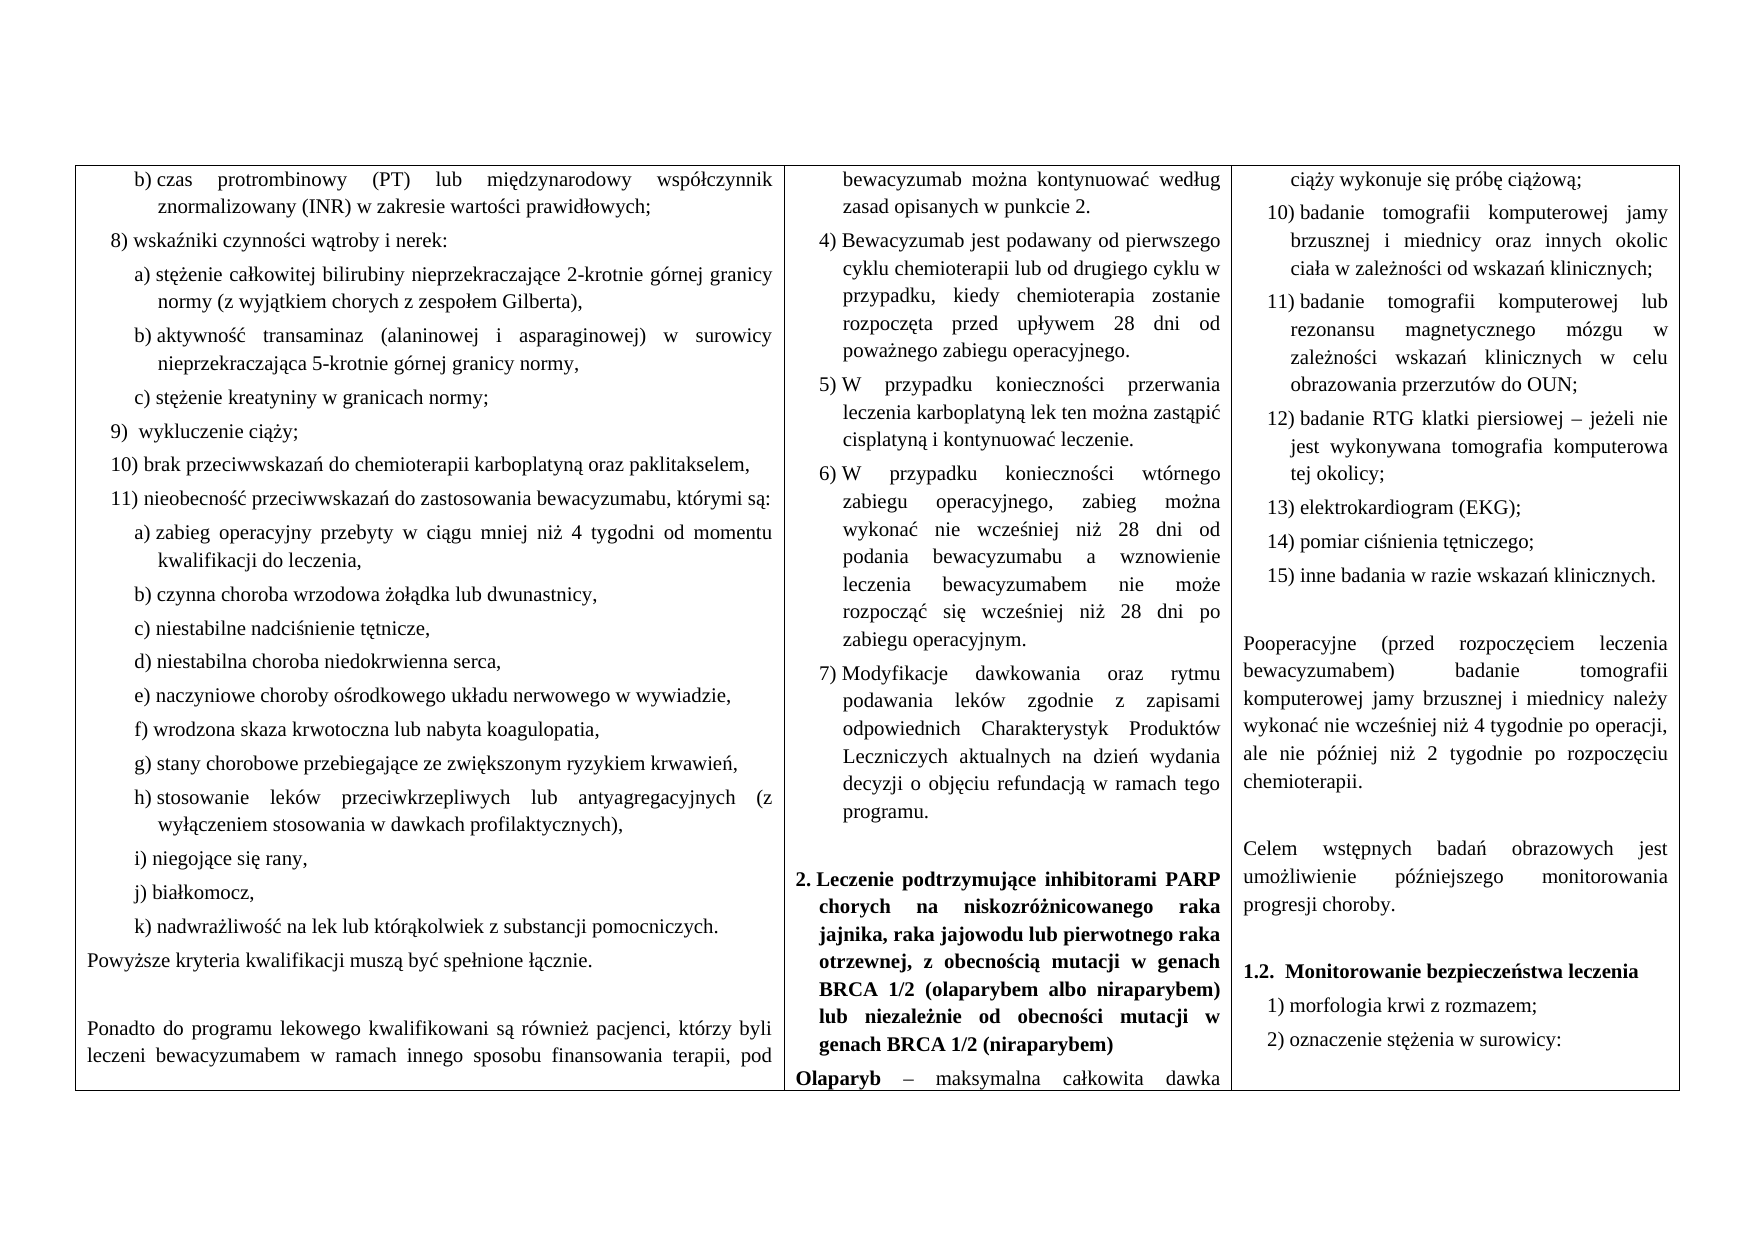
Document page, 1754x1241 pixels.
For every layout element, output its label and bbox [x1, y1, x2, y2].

table_cell [76, 166, 784, 1090]
table_cell [1232, 166, 1679, 1090]
table_cell [785, 166, 1231, 1090]
